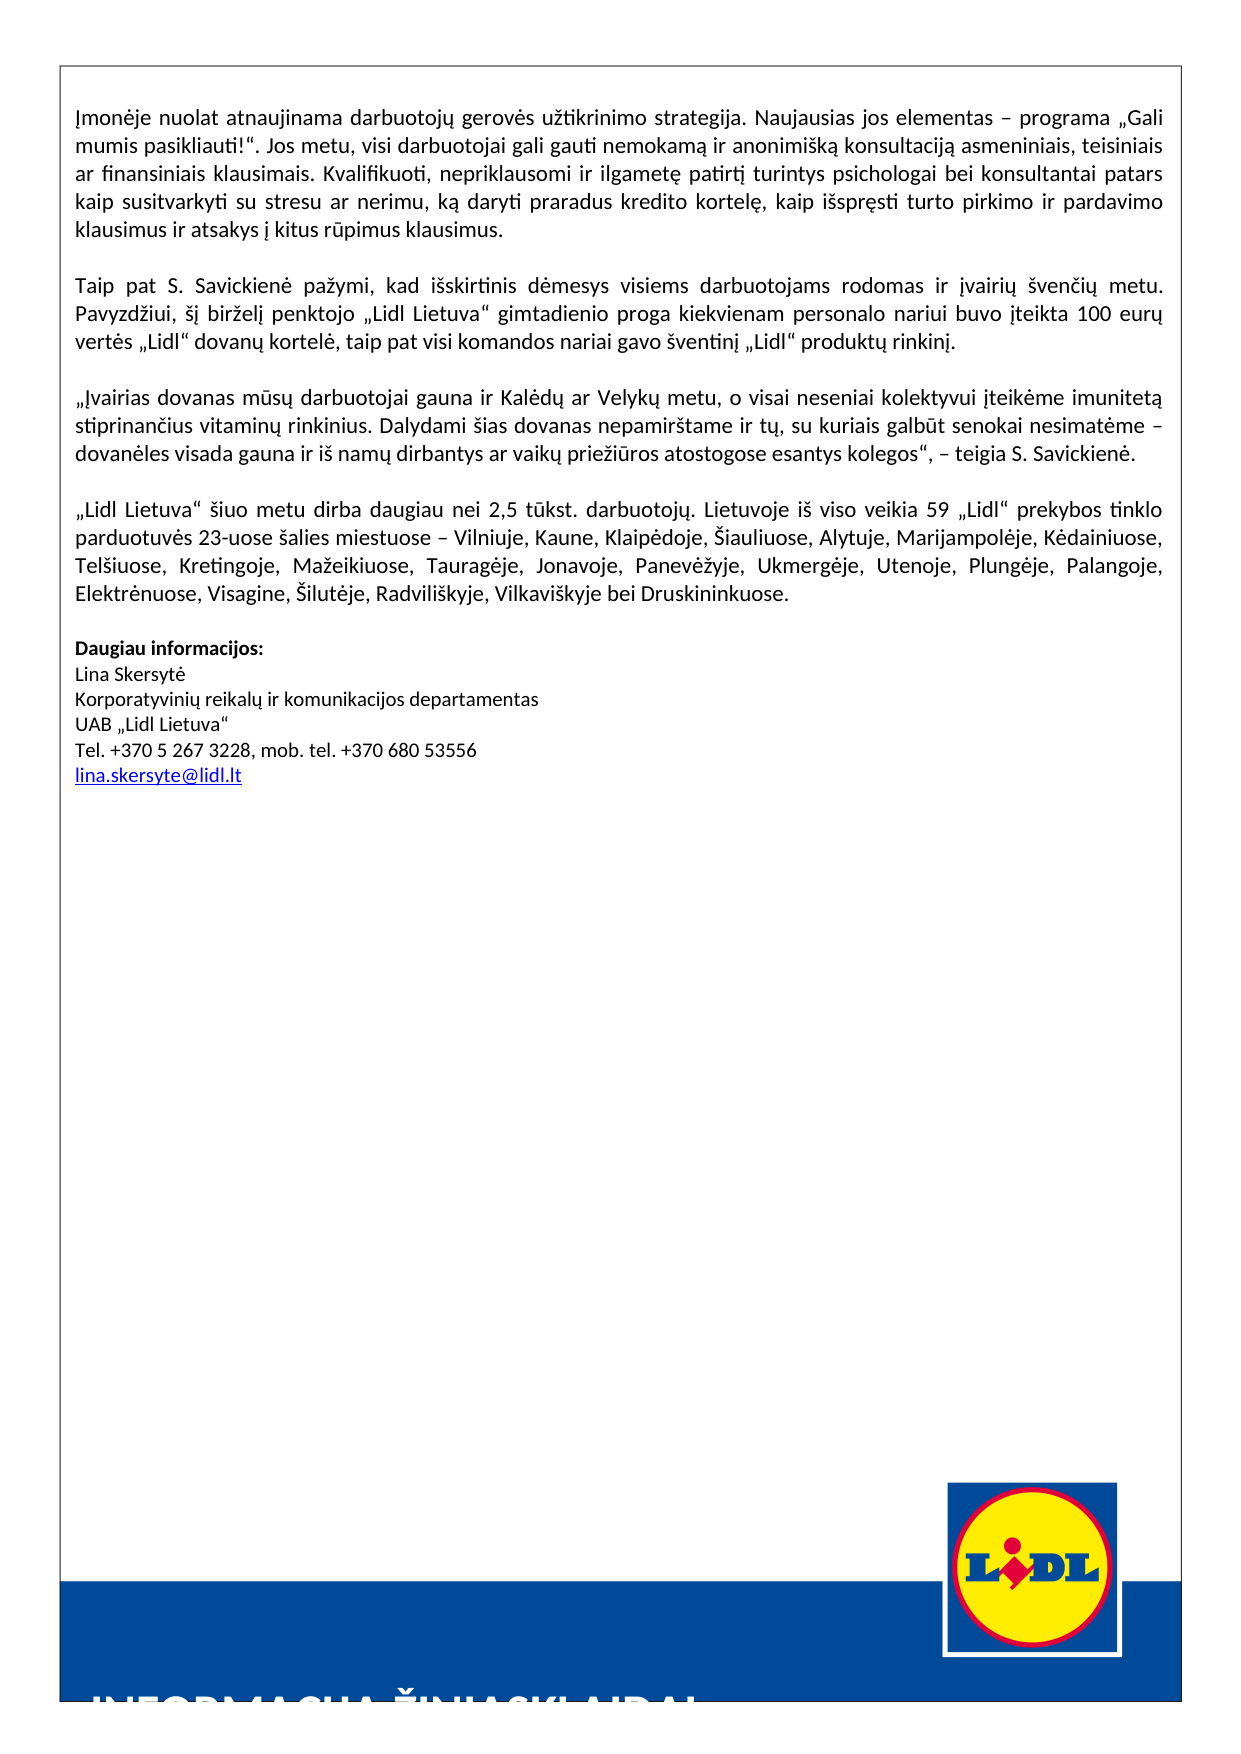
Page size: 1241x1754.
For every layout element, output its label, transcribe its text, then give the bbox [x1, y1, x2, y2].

text Taip pat S. Savickienė pažymi, kad išskirtinis dėmesys visiems darbuotojams rodomas ir įvairių švenčių metu. Pavyzdžiui, šį birželį penktojo „Lidl Lietuva“ gimtadienio proga kiekvienam personalo nariui buvo įteikta 100 eurų vertės „Lidl“ dovanų kortelė, taip pat visi komandos nariai gavo šventinį „Lidl“ produktų rinkinį. [75, 271, 1165, 355]
text Daugiau informacijos: Lina Skersytė Korporatyvinių reikalų ir komunikacijos departamentas UAB „Lidl Lietuva“ Tel. +370 5 267 3228, mob. tel. +370 680 53556 lina.skersyte@lidl.lt [75, 635, 1165, 788]
text „Lidl Lietuva“ šiuo metu dirba daugiau nei 2,5 tūkst. darbuotojų. Lietuvoje iš viso veikia 59 „Lidl“ prekybos tinklo parduotuvės 23-uose šalies miestuose – Vilniuje, Kaune, Klaipėdoje, Šiauliuose, Alytuje, Marijampolėje, Kėdainiuose, Telšiuose, Kretingoje, Mažeikiuose, Tauragėje, Jonavoje, Panevėžyje, Ukmergėje, Utenoje, Plungėje, Palangoje, Elektrėnuose, Visagine, Šilutėje, Radviliškyje, Vilkaviškyje bei Druskininkuose. [75, 495, 1165, 607]
text „Įvairias dovanas mūsų darbuotojai gauna ir Kalėdų ar Velykų metu, o visai neseniai kolektyvui įteikėme imunitetą stiprinančius vitaminų rinkinius. Dalydami šias dovanas nepamirštame ir tų, su kuriais galbūt senokai nesimatėme – dovanėles visada gauna ir iš namų dirbantys ar vaikų priežiūros atostogose esantys kolegos“, – teigia S. Savickienė. [75, 383, 1165, 467]
picture [0, 6, 1241, 1754]
text Įmonėje nuolat atnaujinama darbuotojų gerovės užtikrinimo strategija. Naujausias jos elementas – programa „Gali mumis pasikliauti!“. Jos metu, visi darbuotojai gali gauti nemokamą ir anonimišką konsultaciją asmeniniais, teisiniais ar finansiniais klausimais. Kvalifikuoti, nepriklausomi ir ilgametę patirtį turintys psichologai bei konsultantai patars kaip susitvarkyti su stresu ar nerimu, ką daryti praradus kredito kortelę, kaip išspręsti turto pirkimo ir pardavimo klausimus ir atsakys į kitus rūpimus klausimus. [75, 103, 1165, 243]
